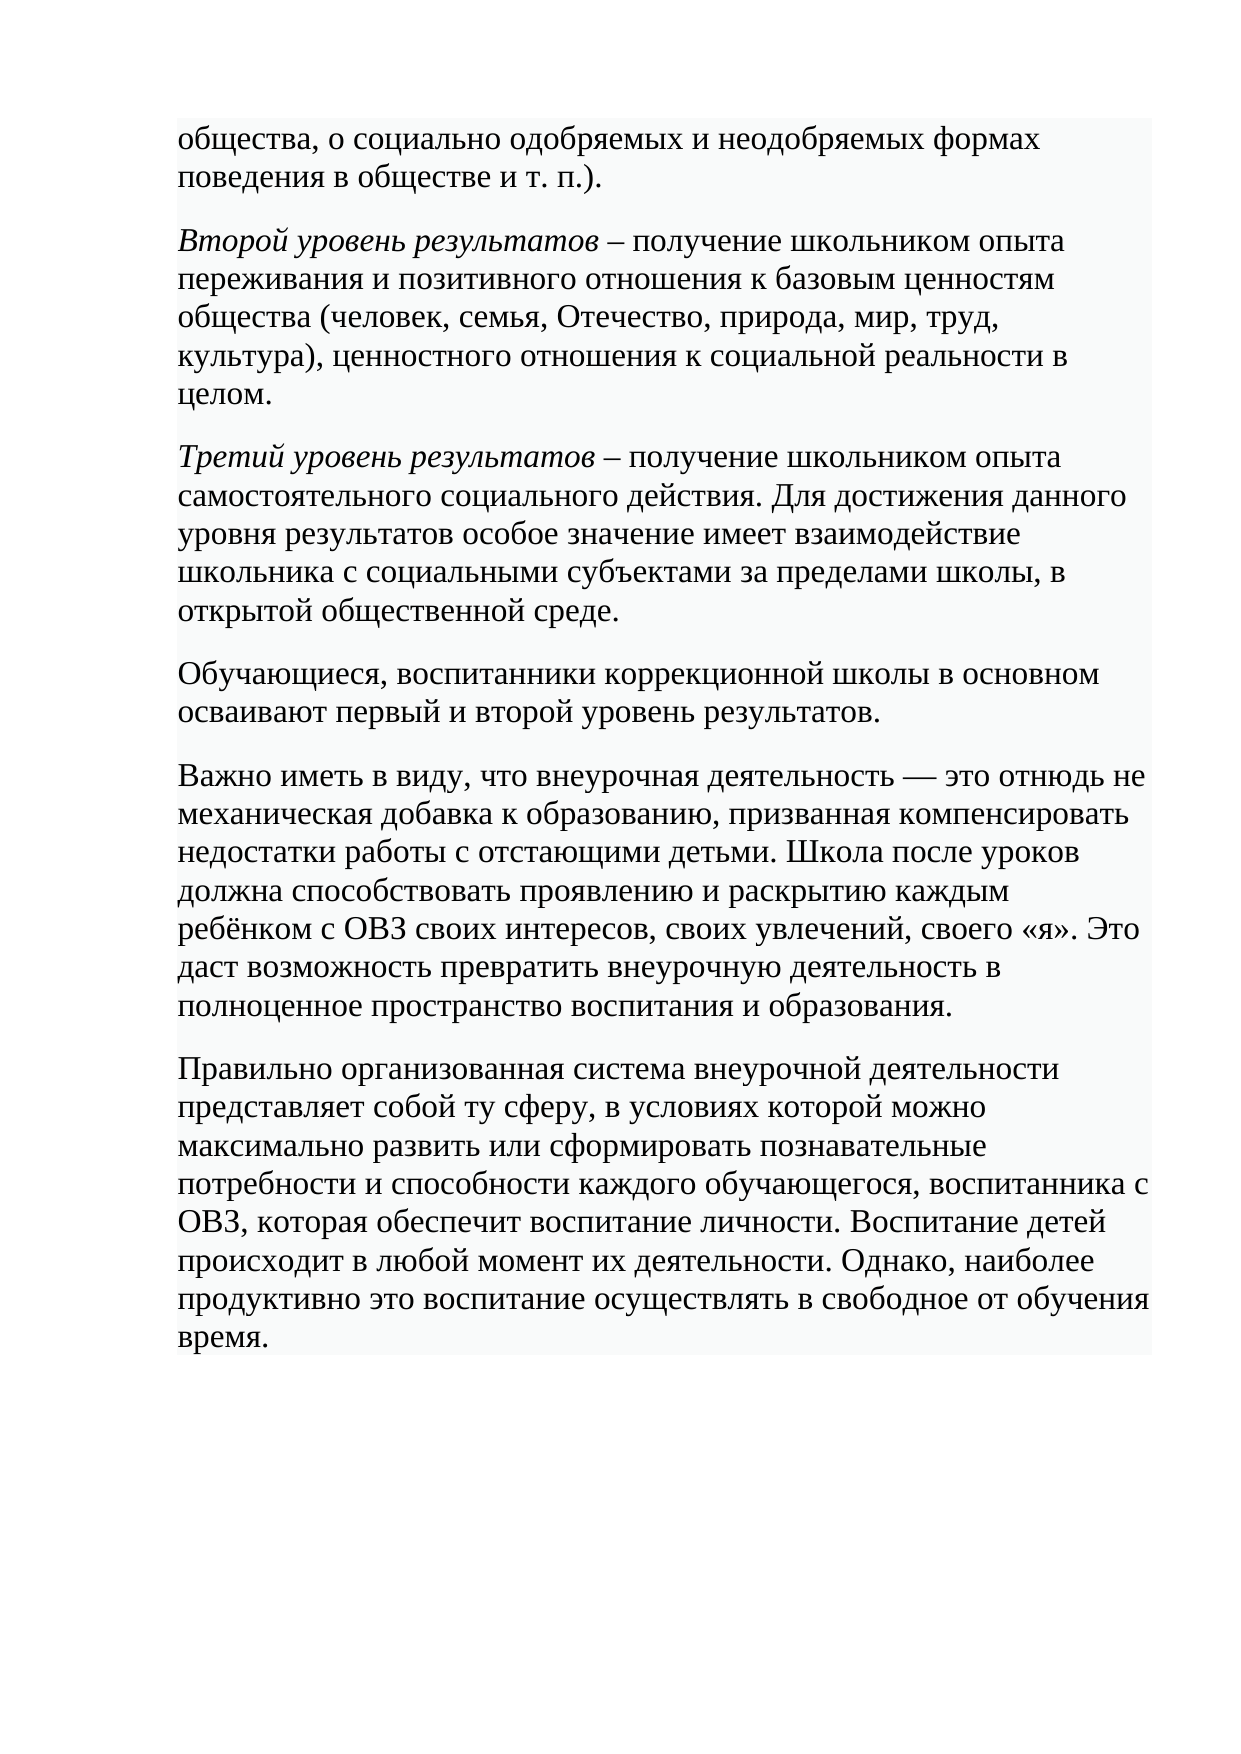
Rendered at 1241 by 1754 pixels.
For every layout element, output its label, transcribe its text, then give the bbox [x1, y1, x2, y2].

text Второй уровень результатов – получение школьником опыта переживания и позитивного отношения к базовым ценностям общества (человек, семья, Отечество, природа, мир, труд, культура), ценностного отношения к социальной реальности в целом. [177, 220, 1152, 411]
text Правильно организованная система внеурочной деятельности представляет собой ту сферу, в условиях которой можно максимально развить или сформировать познавательные потребности и способности каждого обучающегося, воспитанника с ОВЗ, которая обеспечит воспитание личности. Воспитание детей происходит в любой момент их деятельности. Однако, наиболее продуктивно это воспитание осуществлять в свободное от обучения время. [269, 1048, 1152, 1355]
text Обучающиеся, воспитанники коррекционной школы в основном осваивают первый и второй уровень результатов. [177, 653, 1152, 730]
text Третий уровень результатов – получение школьником опыта самостоятельного социального действия. Для достижения данного уровня результатов особое значение имеет взаимодействие школьника с социальными субъектами за пределами школы, в открытой общественной среде. [177, 436, 1152, 628]
text Важно иметь в виду, что внеурочная деятельность — это отнюдь не механическая добавка к образованию, призванная компенсировать недостатки работы с отстающими детьми. Школа после уроков должна способствовать проявлению и раскрытию каждым ребёнком с ОВЗ своих интересов, своих увлечений, своего «я». Это даст возможность превратить внеурочную деятельность в полноценное пространство воспитания и образования. [953, 755, 1152, 1023]
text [177, 118, 1152, 195]
